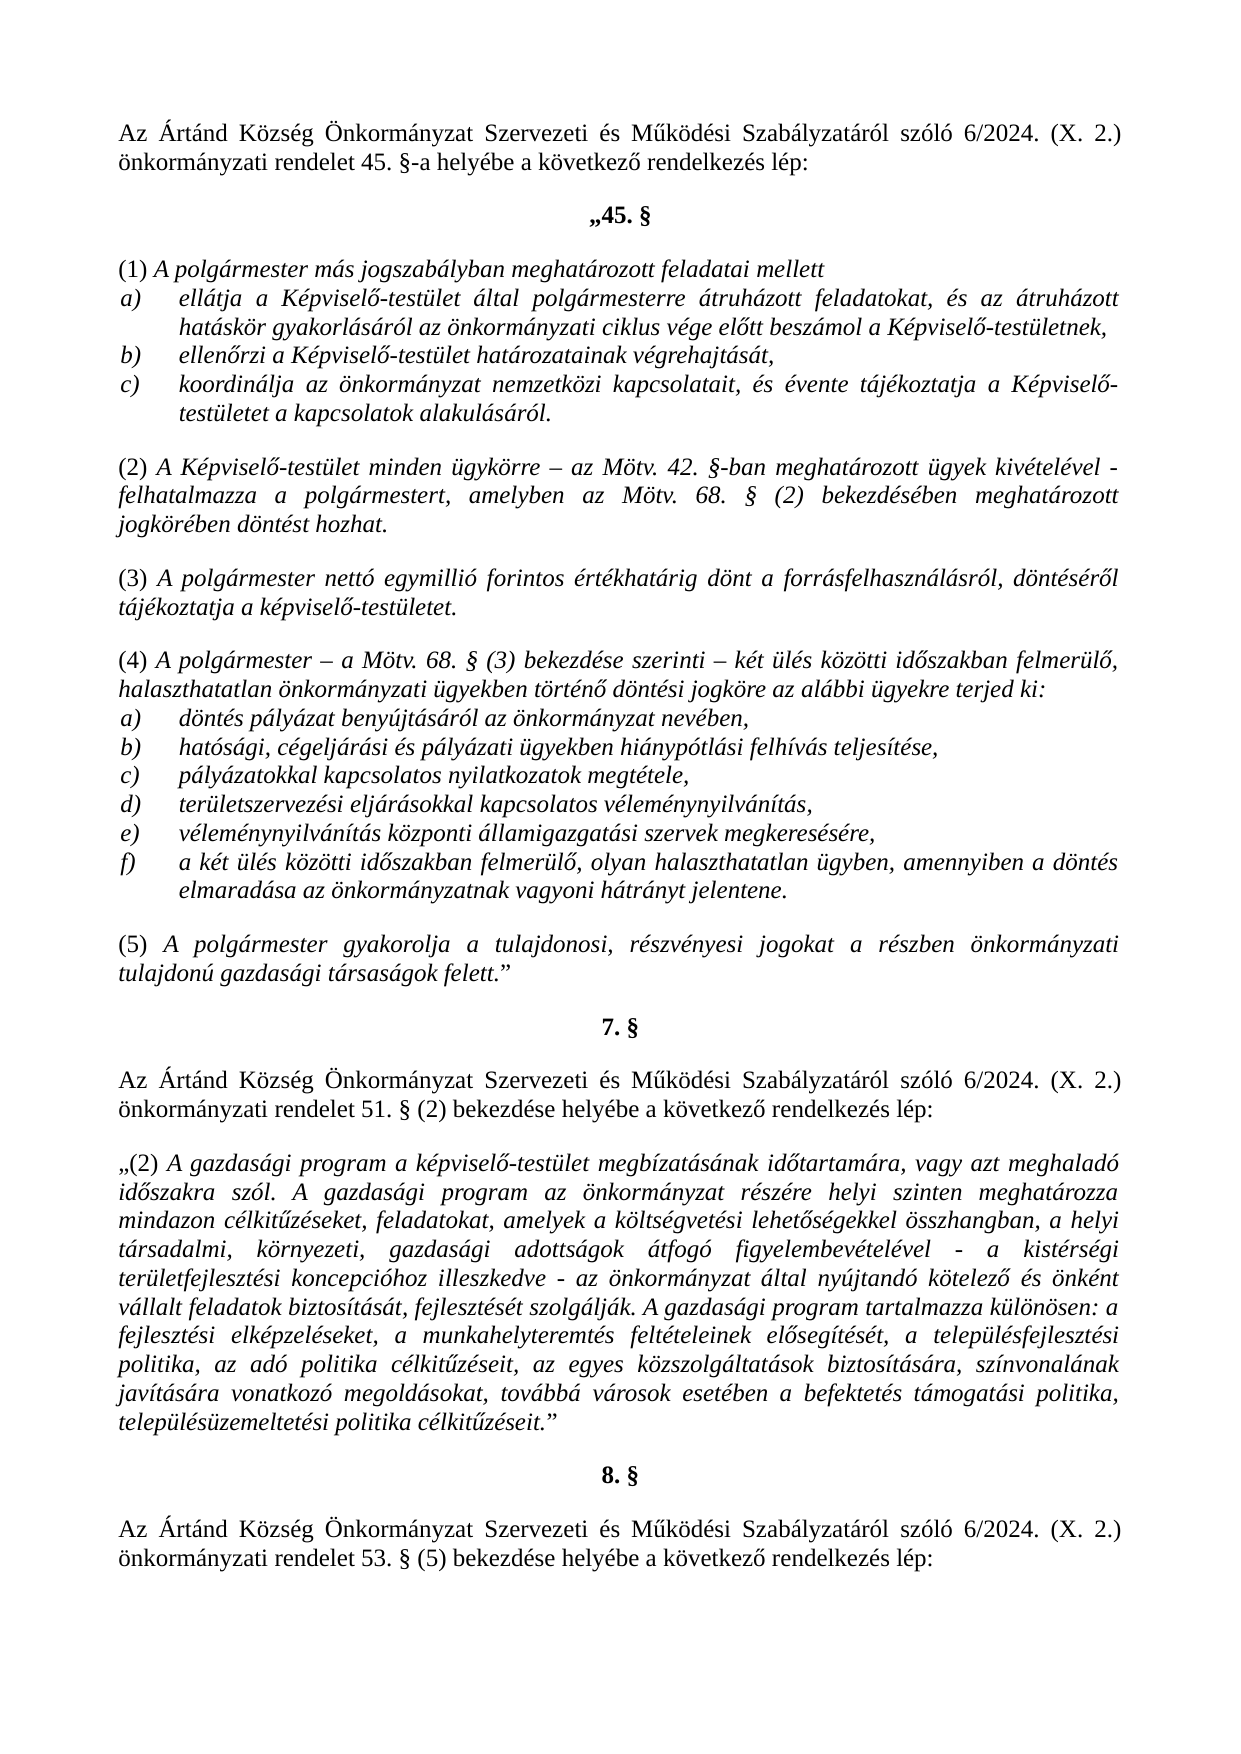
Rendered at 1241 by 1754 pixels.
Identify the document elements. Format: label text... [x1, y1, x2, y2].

text 7. § [118, 1012, 1122, 1041]
text c) koordinálja az önkormányzat nemzetközi kapcsolatait, és évente tájékoztatja a Képviselő-testületet a kapcsolatok alakulásáról. [120, 369, 1122, 427]
text (2) A Képviselő-testület minden ügykörre – az Mötv. 42. §-ban meghatározott ügyek kivételével - felhatalmazza a polgármestert, amelyben az Mötv. 68. § (2) bekezdésében meghatározott jogkörében döntést hozhat. [118, 452, 1122, 538]
text 8. § [118, 1461, 1122, 1489]
text e) véleménynyilvánítás központi államigazgatási szervek megkeresésére, [120, 818, 1122, 847]
text (1) A polgármester más jogszabályban meghatározott feladatai mellett [118, 254, 1122, 283]
text Az Ártánd Község Önkormányzat Szervezeti és Működési Szabályzatáról szóló 6/2024. (X. 2.) önkormányzati rendelet 51. § (2) bekezdése helyébe a következő rendelkezés lép: [118, 1066, 1122, 1123]
text f) a két ülés közötti időszakban felmerülő, olyan halaszthatatlan ügyben, amennyiben a döntés elmaradása az önkormányzatnak vagyoni hátrányt jelentene. [120, 847, 1122, 904]
text b) ellenőrzi a Képviselő-testület határozatainak végrehajtását, [120, 341, 1122, 369]
text „45. § [118, 201, 1122, 229]
text (3) A polgármester nettó egymillió forintos értékhatárig dönt a forrásfelhasználásról, döntéséről tájékoztatja a képviselő-testületet. [118, 563, 1122, 621]
text a) döntés pályázat benyújtásáról az önkormányzat nevében, [120, 703, 1122, 732]
text c) pályázatokkal kapcsolatos nyilatkozatok megtétele, [120, 761, 1122, 789]
text b) hatósági, cégeljárási és pályázati ügyekben hiánypótlási felhívás teljesítése, [120, 732, 1122, 761]
text Az Ártánd Község Önkormányzat Szervezeti és Működési Szabályzatáról szóló 6/2024. (X. 2.) önkormányzati rendelet 45. §-a helyébe a következő rendelkezés lép: [118, 118, 1122, 176]
text a) ellátja a Képviselő-testület által polgármesterre átruházott feladatokat, és az átruházott hatáskör gyakorlásáról az önkormányzati ciklus vége előtt beszámol a Képviselő-testületnek, [120, 283, 1122, 341]
text d) területszervezési eljárásokkal kapcsolatos véleménynyilvánítás, [120, 789, 1122, 818]
text (4) A polgármester – a Mötv. 68. § (3) bekezdése szerinti – két ülés közötti időszakban felmerülő, halaszthatatlan önkormányzati ügyekben történő döntési jogköre az alábbi ügyekre terjed ki: [118, 646, 1122, 703]
text Az Ártánd Község Önkormányzat Szervezeti és Működési Szabályzatáról szóló 6/2024. (X. 2.) önkormányzati rendelet 53. § (5) bekezdése helyébe a következő rendelkezés lép: [118, 1514, 1122, 1572]
text (5) A polgármester gyakorolja a tulajdonosi, részvényesi jogokat a részben önkormányzati tulajdonú gazdasági társaságok felett.” [118, 929, 1122, 987]
text „(2) A gazdasági program a képviselő-testület megbízatásának időtartamára, vagy azt meghaladó időszakra szól. A gazdasági program az önkormányzat részére helyi szinten meghatározza mindazon célkitűzéseket, feladatokat, amelyek a költségvetési lehetőségekkel összhangban, a helyi társadalmi, környezeti, gazdasági adottságok átfogó figyelembevételével - a kistérségi területfejlesztési koncepcióhoz illeszkedve - az önkormányzat által nyújtandó kötelező és önként vállalt feladatok biztosítását, fejlesztését szolgálják. A gazdasági program tartalmazza különösen: a fejlesztési elképzeléseket, a munkahelyteremtés feltételeinek elősegítését, a településfejlesztési politika, az adó politika célkitűzéseit, az egyes közszolgáltatások biztosítására, színvonalának javítására vonatkozó megoldásokat, továbbá városok esetében a befektetés támogatási politika, településüzemeltetési politika célkitűzéseit.” [118, 1148, 1122, 1436]
